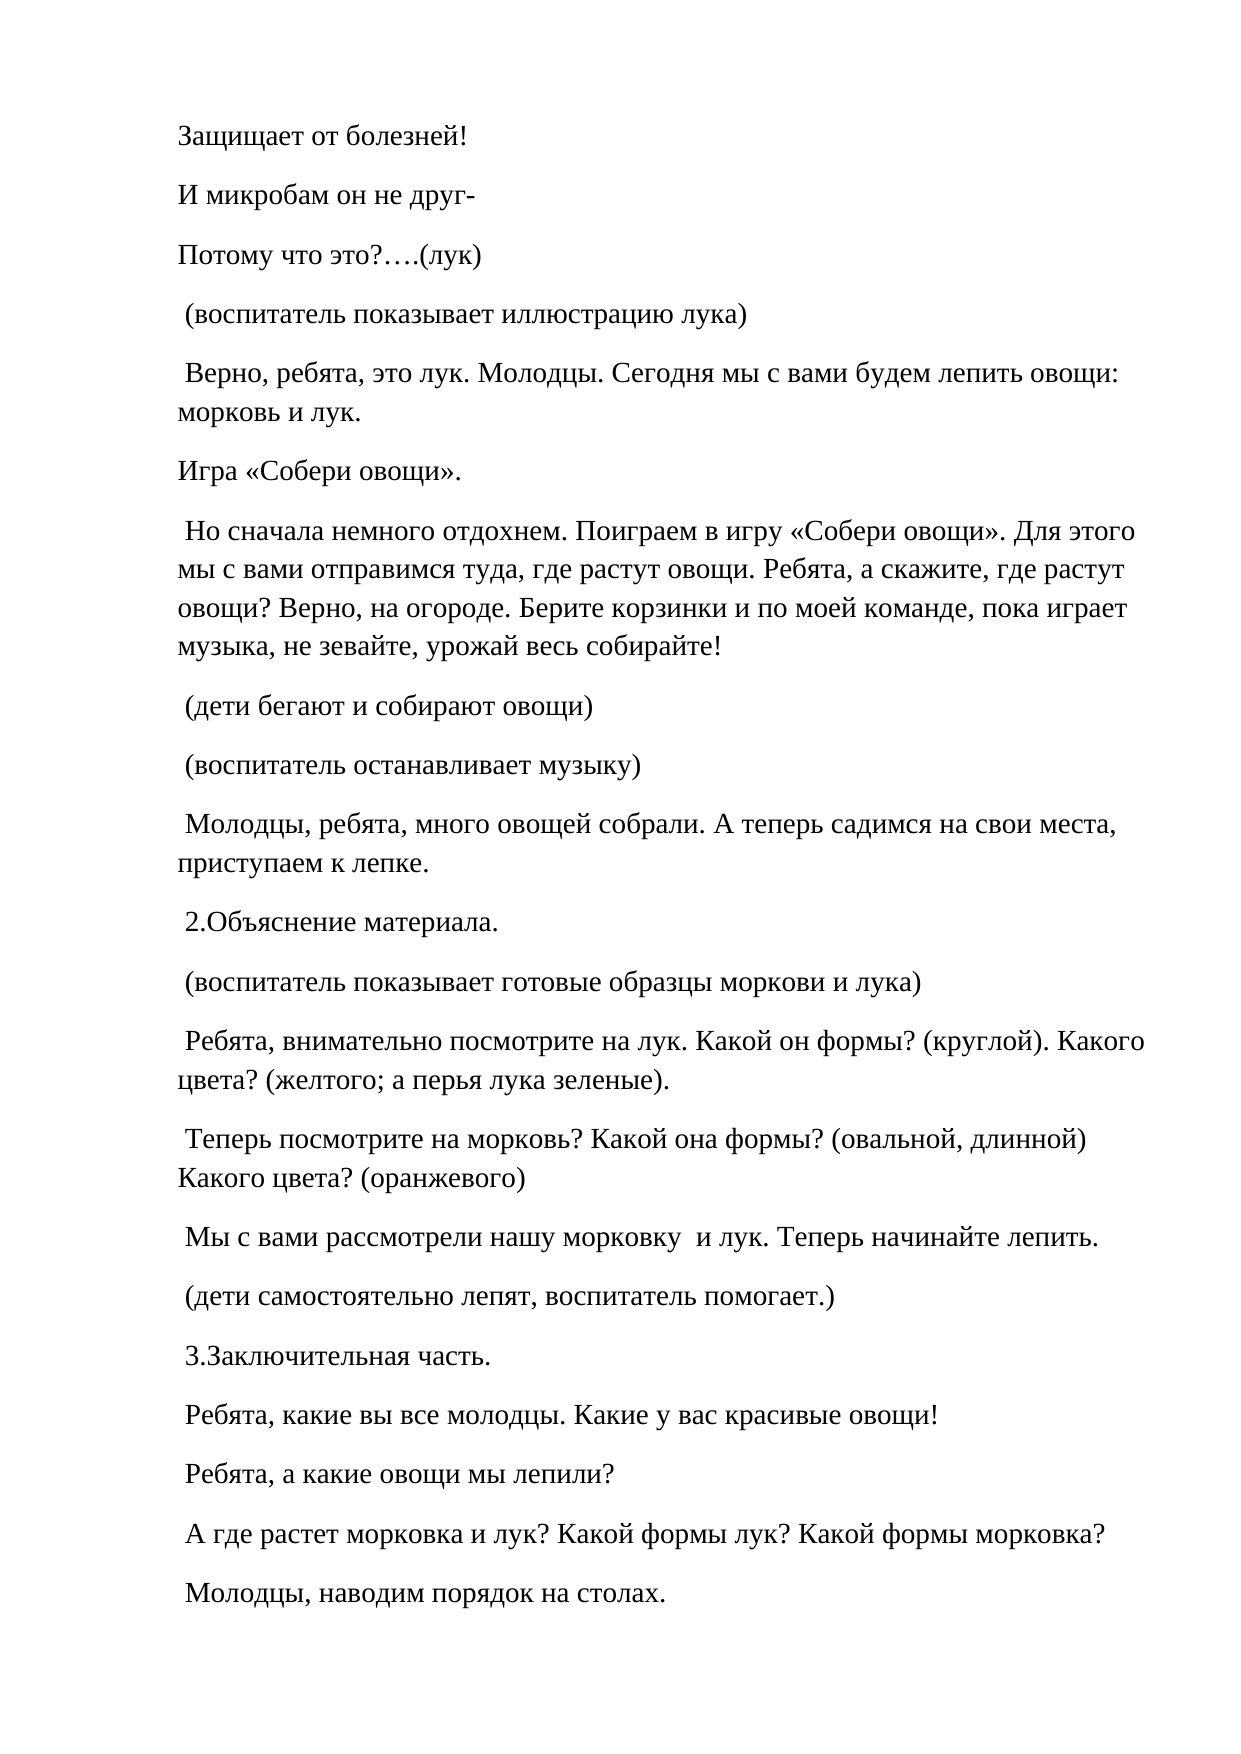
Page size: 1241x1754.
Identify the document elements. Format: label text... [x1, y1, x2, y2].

text (воспитатель останавливает музыку) [177, 747, 1152, 781]
text Мы с вами рассмотрели нашу морковку и лук. Теперь начинайте лепить. [177, 1219, 1152, 1253]
text (воспитатель показывает иллюстрацию лука) [177, 296, 1152, 330]
text А где растет морковка и лук? Какой формы лук? Какой формы морковка? [177, 1516, 1152, 1549]
text Потому что это?….(лук) [177, 237, 1152, 270]
text Ребята, внимательно посмотрите на лук. Какой он формы? (круглой). Какого цвета? (желтого; а перья лука зеленые). [177, 1023, 1152, 1095]
text 3.Заключительная часть. [177, 1338, 1152, 1371]
text Ребята, а какие овощи мы лепили? [177, 1457, 1152, 1490]
text Ребята, какие вы все молодцы. Какие у вас красивые овощи! [177, 1397, 1152, 1431]
text Но сначала немного отдохнем. Поиграем в игру «Собери овощи». Для этого мы с вами отправимся туда, где растут овощи. Ребята, а скажите, где растут овощи? Верно, на огороде. Берите корзинки и по моей команде, пока играет музыка, не зевайте, урожай весь собирайте! [177, 513, 1152, 662]
text Верно, ребята, это лук. Молодцы. Сегодня мы с вами будем лепить овощи: морковь и лук. [177, 356, 1152, 428]
text Молодцы, ребята, много овощей собрали. А теперь садимся на свои места, приступаем к лепке. [177, 807, 1152, 879]
text (дети бегают и собирают овощи) [177, 688, 1152, 721]
text (воспитатель показывает готовые образцы моркови и лука) [177, 964, 1152, 997]
text И микробам он не друг- [177, 177, 1152, 211]
text Молодцы, наводим порядок на столах. [177, 1575, 1152, 1609]
text 2.Объяснение материала. [177, 904, 1152, 938]
text Теперь посмотрите на морковь? Какой она формы? (овальной, длинной) Какого цвета? (оранжевого) [177, 1121, 1152, 1193]
text Защищает от болезней! [177, 118, 1152, 152]
text (дети самостоятельно лепят, воспитатель помогает.) [177, 1278, 1152, 1312]
text Игра «Собери овощи». [177, 453, 1152, 487]
